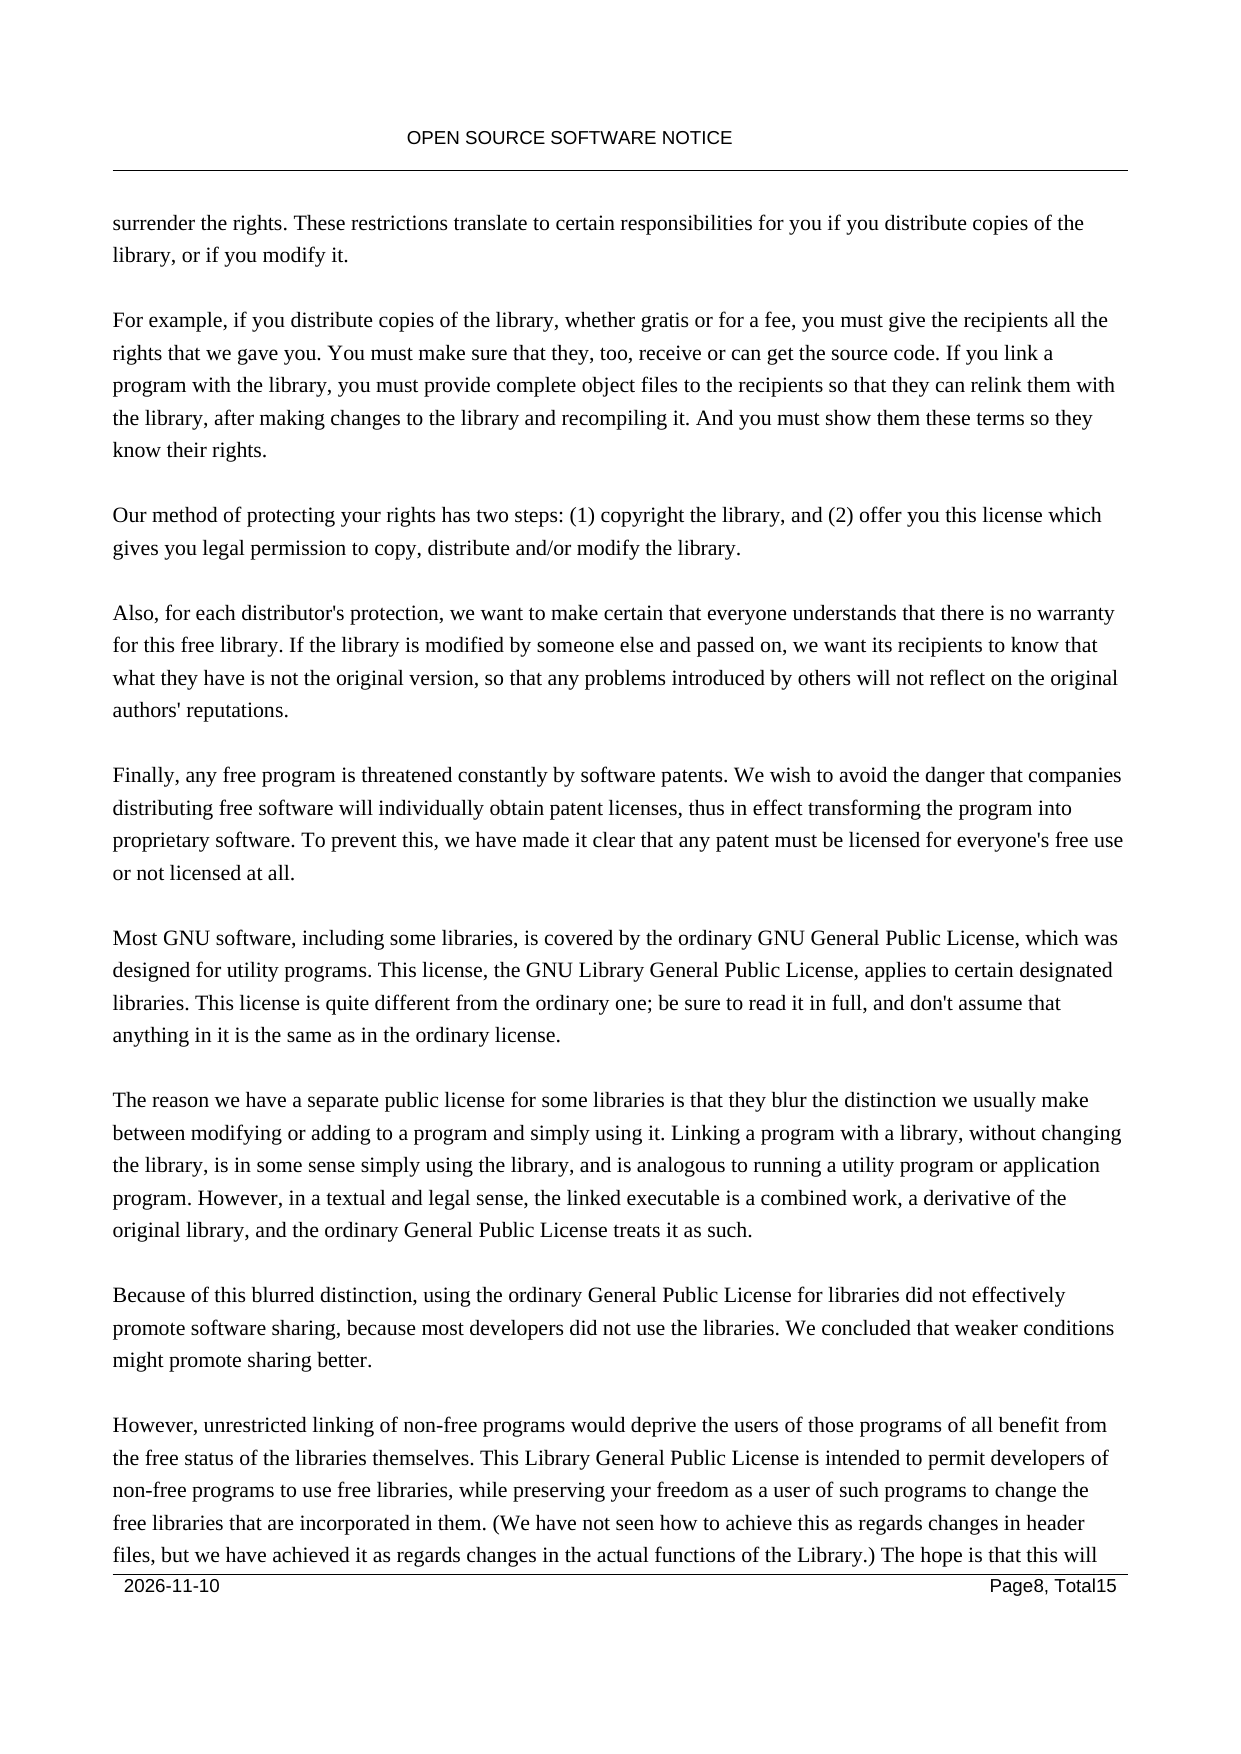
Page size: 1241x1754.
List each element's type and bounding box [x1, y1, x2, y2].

text [112, 206, 1128, 1571]
